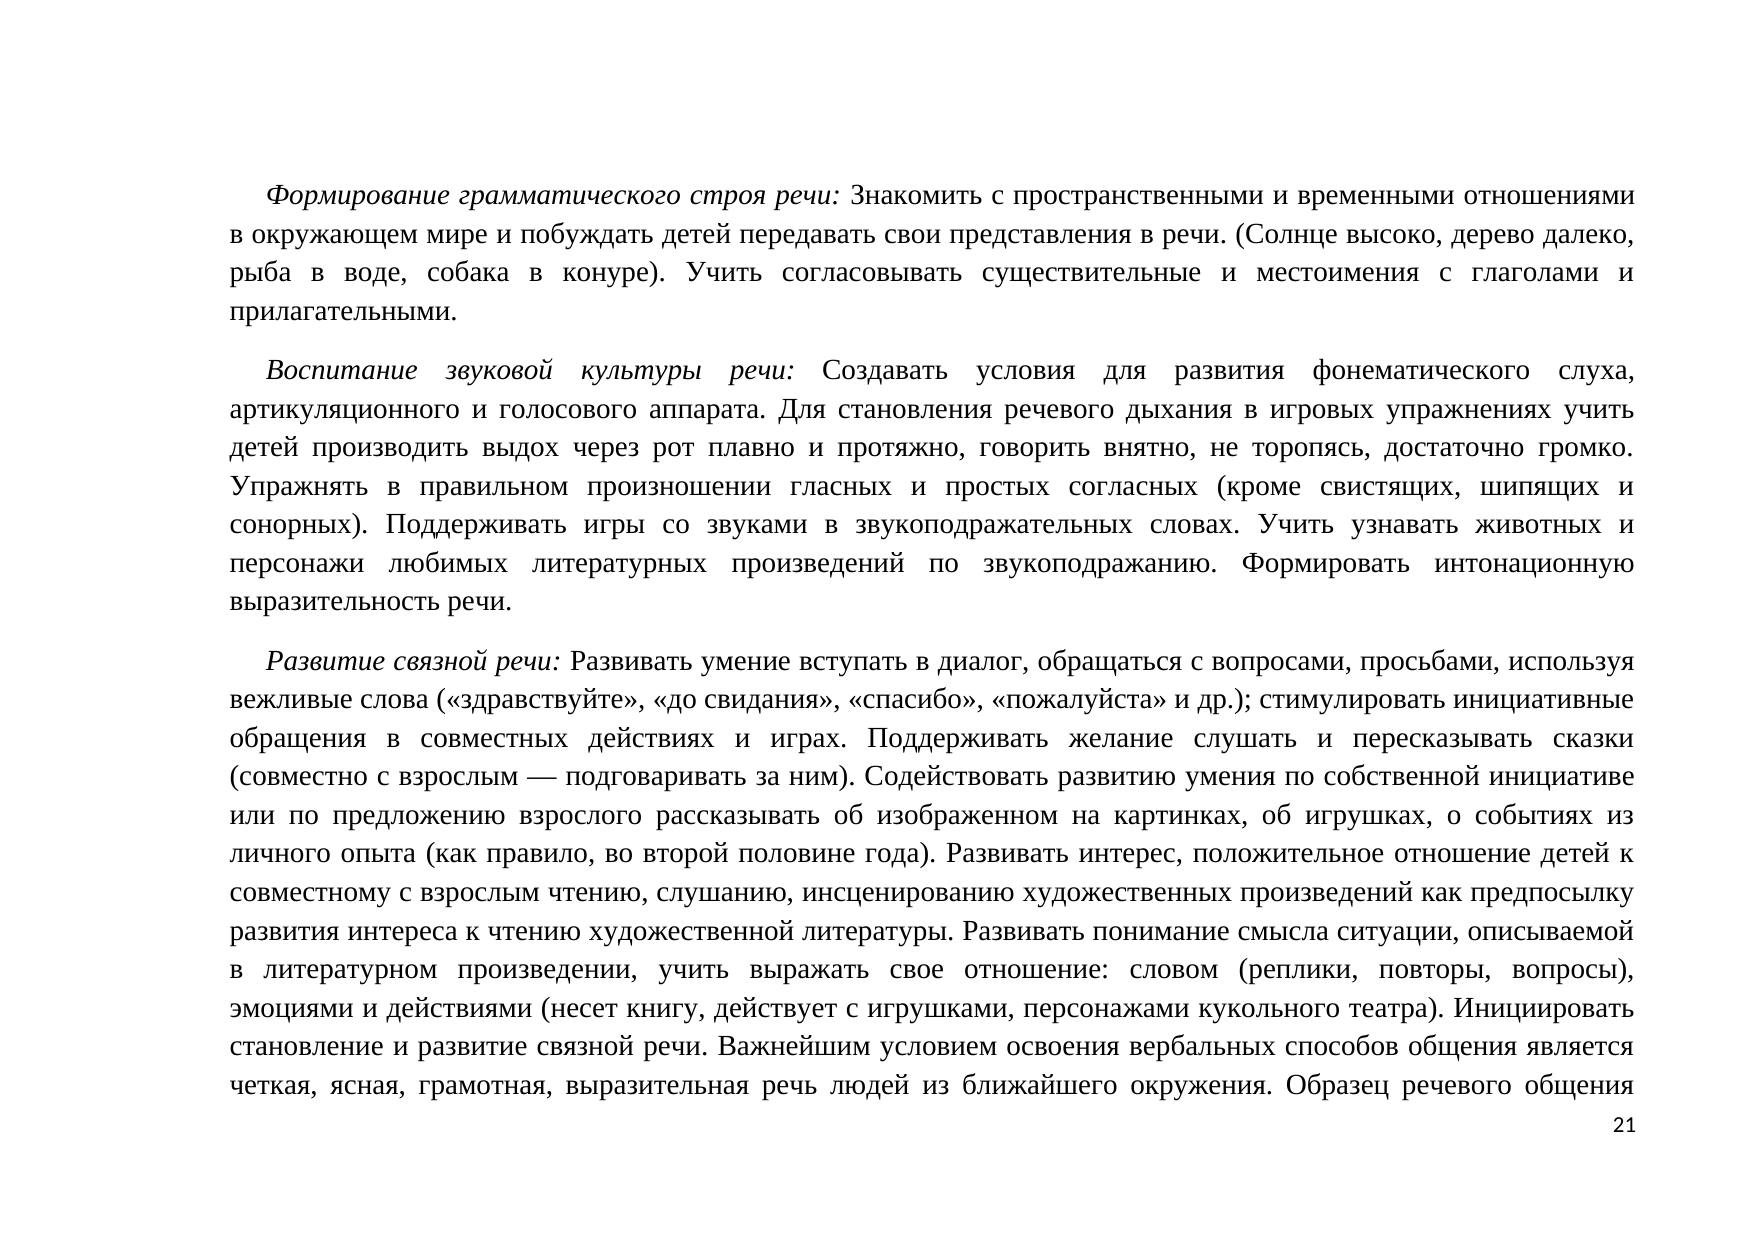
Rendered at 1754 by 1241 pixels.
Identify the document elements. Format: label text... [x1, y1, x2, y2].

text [229, 643, 1636, 1100]
text Формирование грамматического строя речи: Знакомить с пространственными и временными отношениями в окружающем мире и побуждать детей передавать свои представления в речи. (Солнце высоко, дерево далеко, рыба в воде, собака в конуре). Учить согласовывать существительные и местоимения с глаголами и прилагательными. [229, 177, 1636, 326]
text Воспитание звуковой культуры речи: Создавать условия для развития фонематического слуха, артикуляционного и голосового аппарата. Для становления речевого дыхания в игровых упражнениях учить детей производить выдох через рот плавно и протяжно, говорить внятно, не торопясь, достаточно громко. Упражнять в правильном произношении гласных и простых согласных (кроме свистящих, шипящих и сонорных). Поддерживать игры со звуками в звукоподражательных словах. Учить узнавать животных и персонажи любимых литературных произведений по звукоподражанию. Формировать интонационную выразительность речи. [229, 352, 1636, 617]
